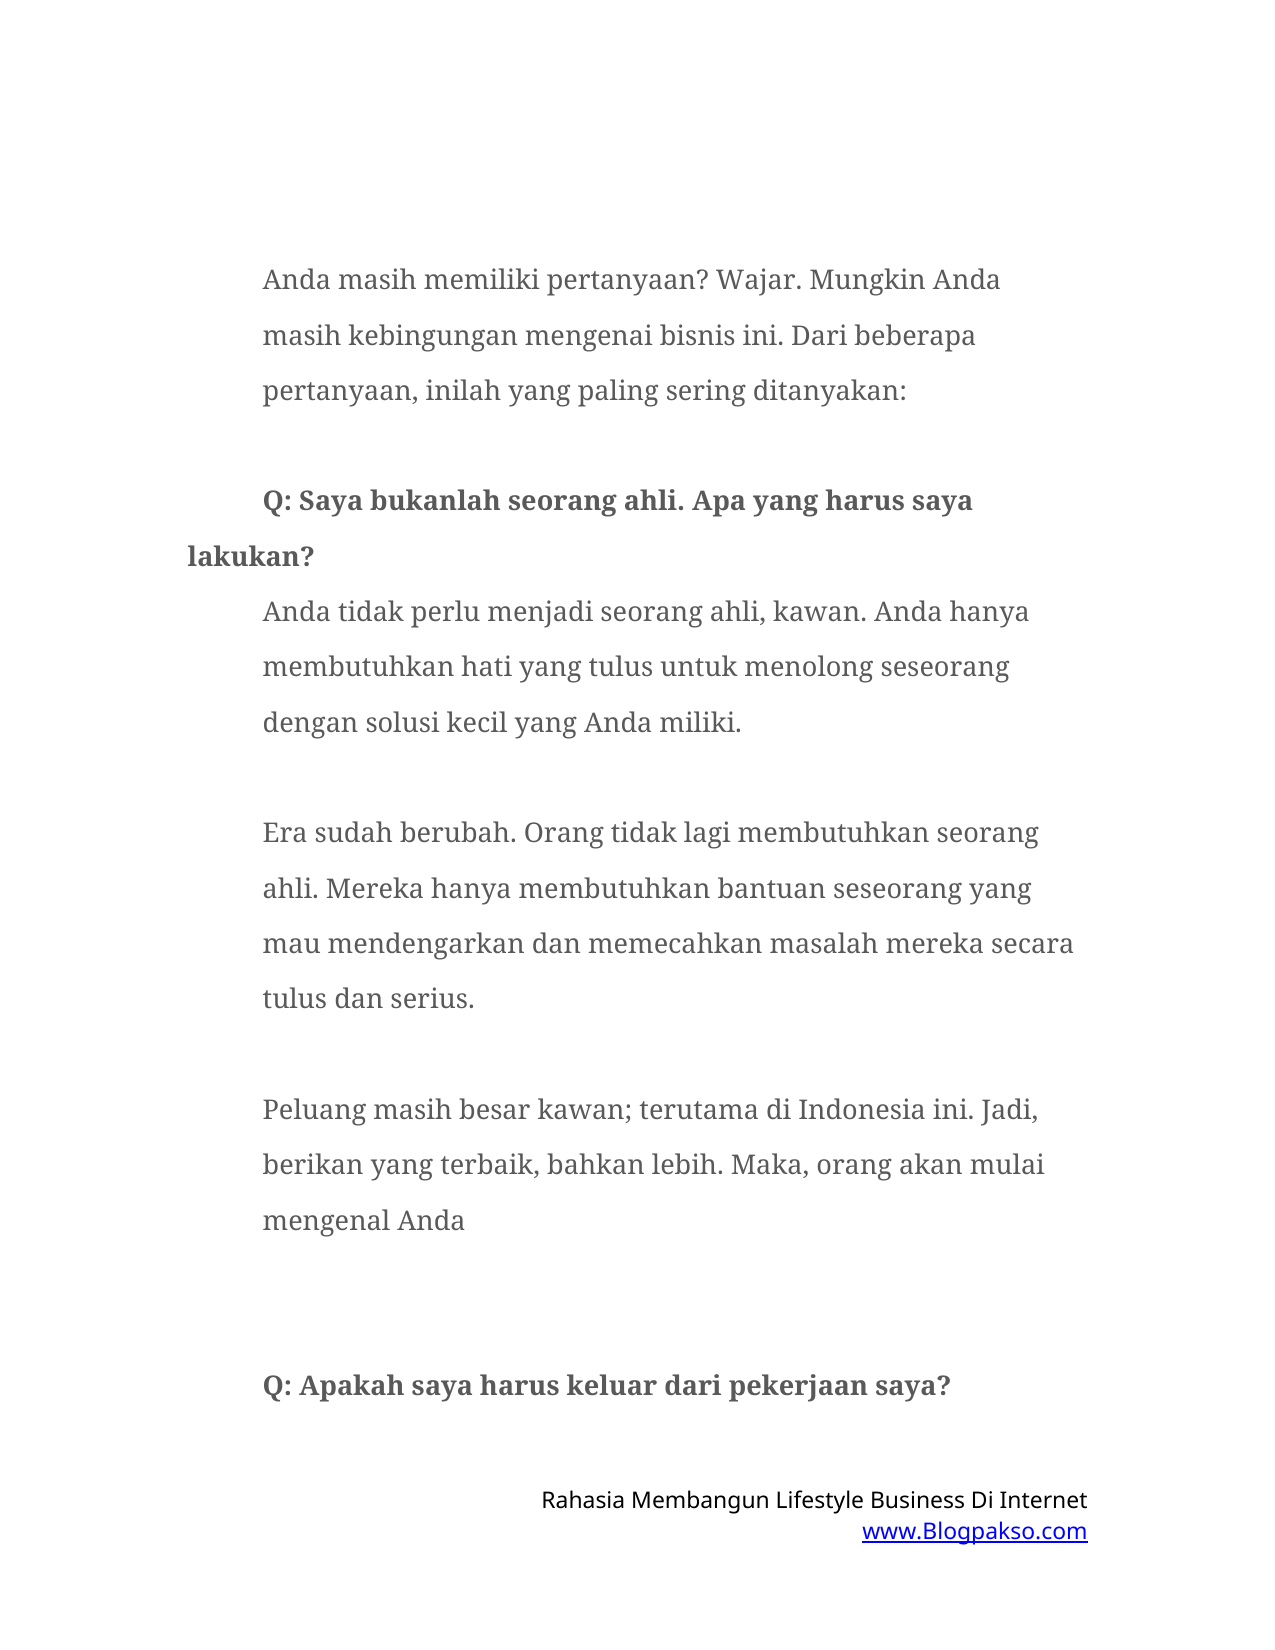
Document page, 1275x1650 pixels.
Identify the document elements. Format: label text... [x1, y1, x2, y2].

text Anda tidak perlu menjadi seorang ahli, kawan. Anda hanya membutuhkan hati yang tulus untuk menolong seseorang dengan solusi kecil yang Anda miliki. [262, 592, 1087, 740]
text Q: Apakah saya harus keluar dari pekerjaan saya? [262, 1367, 1087, 1404]
text Peluang masih besar kawan; terutama di Indonesia ini. Jadi, berikan yang terbaik, bahkan lebih. Maka, orang akan mulai mengenal Anda [262, 1090, 1087, 1238]
text Q: Saya bukanlah seorang ahli. Apa yang harus saya lakukan? [187, 482, 1087, 574]
text Anda masih memiliki pertanyaan? Wajar. Mungkin Anda masih kebingungan mengenai bisnis ini. Dari beberapa pertanyaan, inilah yang paling sering ditanyakan: [262, 261, 1087, 408]
text Era sudah berubah. Orang tidak lagi membutuhkan seorang ahli. Mereka hanya membutuhkan bantuan seseorang yang mau mendengarkan dan memecahkan masalah mereka secara tulus dan serius. [262, 814, 1087, 1017]
